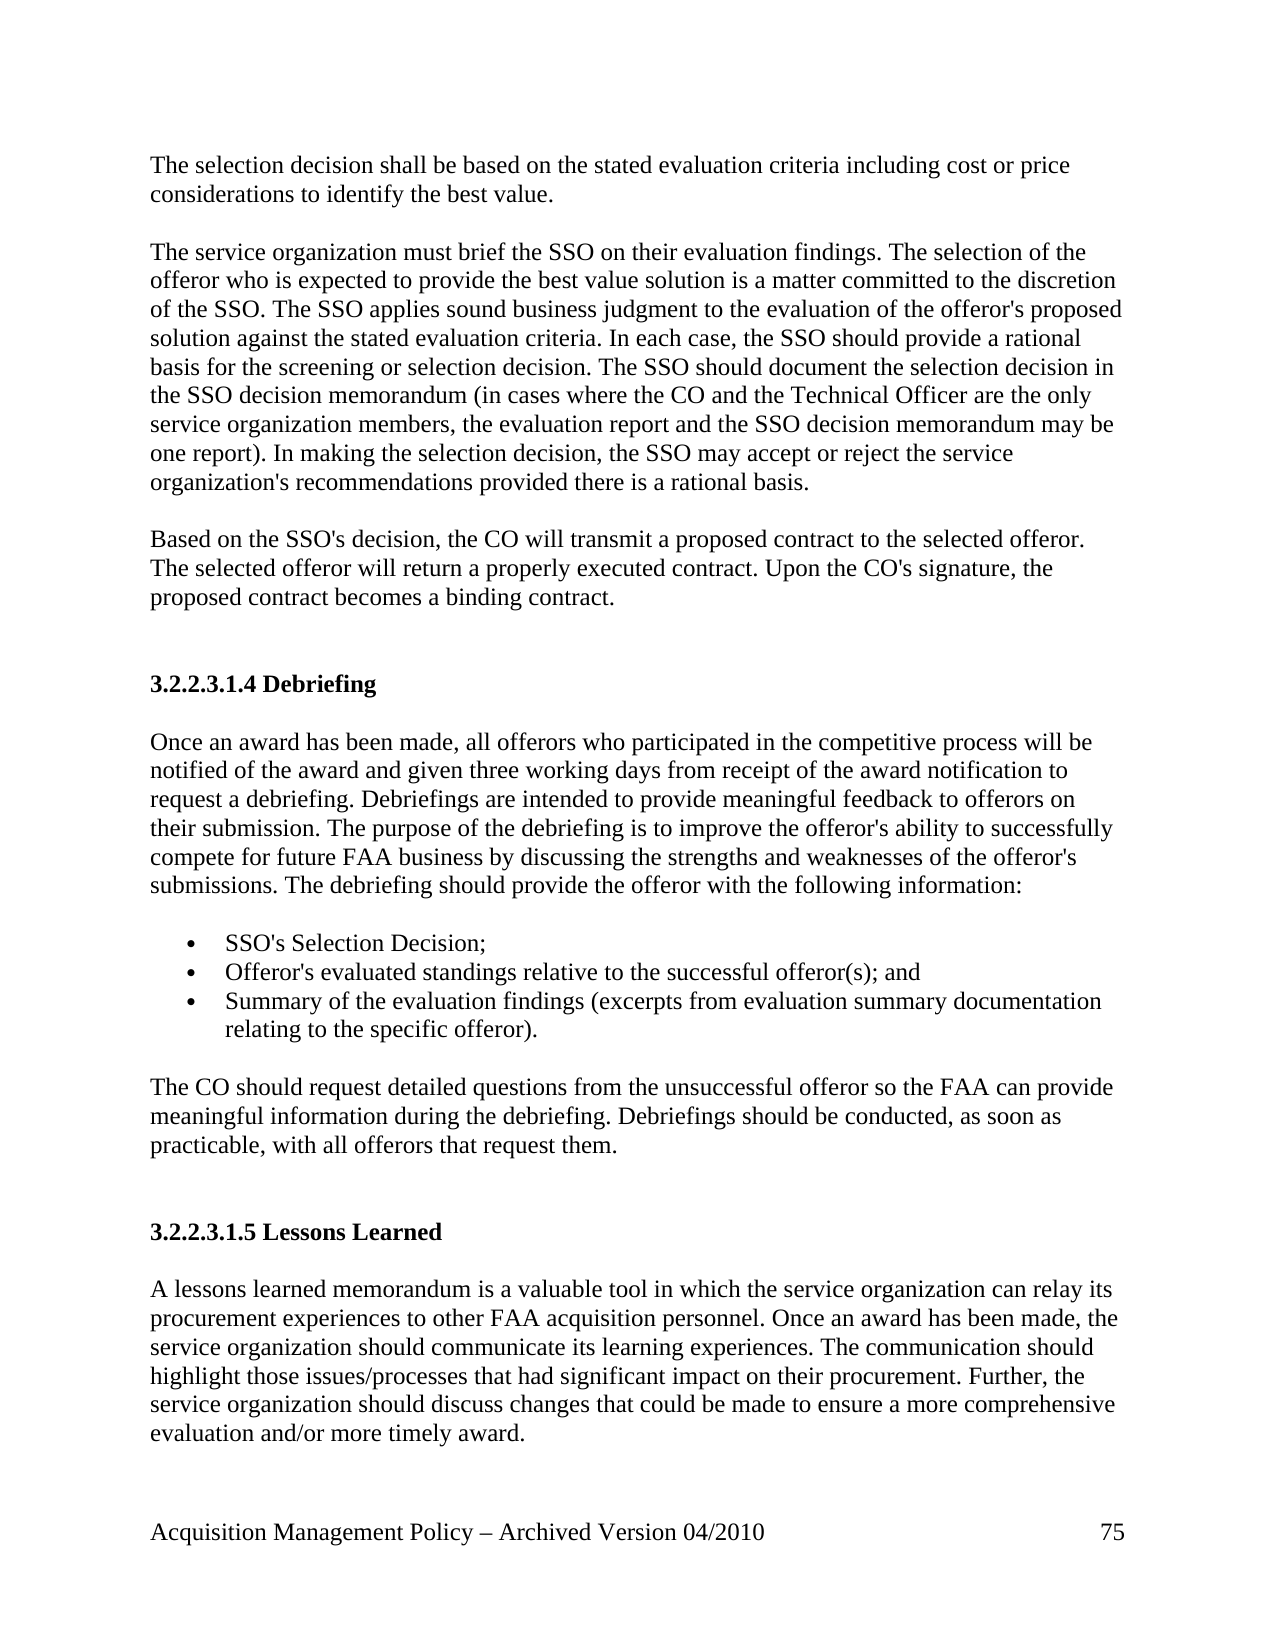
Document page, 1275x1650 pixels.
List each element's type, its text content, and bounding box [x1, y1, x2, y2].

text The selection decision shall be based on the stated evaluation criteria including cost or price considerations to identify the best value. [150, 150, 1125, 207]
list SSO's Selection Decision; [187, 928, 1125, 957]
text The service organization must brief the SSO on their evaluation findings. The selection of the offeror who is expected to provide the best value solution is a matter committed to the discretion of the SSO. The SSO applies sound business judgment to the evaluation of the offeror's proposed solution against the stated evaluation criteria. In each case, the SSO should provide a rational basis for the screening or selection decision. The SSO should document the selection decision in the SSO decision memorandum (in cases where the CO and the Technical Officer are the only service organization members, the evaluation report and the SSO decision memorandum may be one report). In making the selection decision, the SSO may accept or reject the service organization's recommendations provided there is a rational basis. [150, 237, 1125, 495]
text 3.2.2.3.1.5 Lessons Learned [150, 1188, 1125, 1245]
text The CO should request detailed questions from the unsuccessful offeror so the FAA can provide meaningful information during the debriefing. Debriefings should be conducted, as soon as practicable, with all offerors that request them. [150, 1072, 1125, 1159]
text Based on the SSO's decision, the CO will transmit a proposed contract to the selected offeror. The selected offeror will return a properly executed contract. Upon the CO's signature, the proposed contract becomes a binding contract. [150, 524, 1125, 611]
list Offeror's evaluated standings relative to the successful offeror(s); and [187, 957, 1125, 986]
text A lessons learned memorandum is a valuable tool in which the service organization can relay its procurement experiences to other FAA acquisition personnel. Once an award has been made, the service organization should communicate its learning experiences. The communication should highlight those issues/processes that had significant impact on their procurement. Further, the service organization should discuss changes that could be made to ensure a more comprehensive evaluation and/or more timely award. [150, 1274, 1125, 1447]
text Once an award has been made, all offerors who participated in the competitive process will be notified of the award and given three working days from receipt of the award notification to request a debriefing. Debriefings are intended to provide meaningful feedback to offerors on their submission. The purpose of the debriefing is to improve the offeror's ability to successfully compete for future FAA business by discussing the strengths and weaknesses of the offeror's submissions. The debriefing should provide the offeror with the following information: [150, 727, 1125, 899]
text 3.2.2.3.1.4 Debriefing [150, 640, 1125, 697]
list Summary of the evaluation findings (excerpts from evaluation summary documentation relating to the specific offeror). [187, 986, 1125, 1043]
